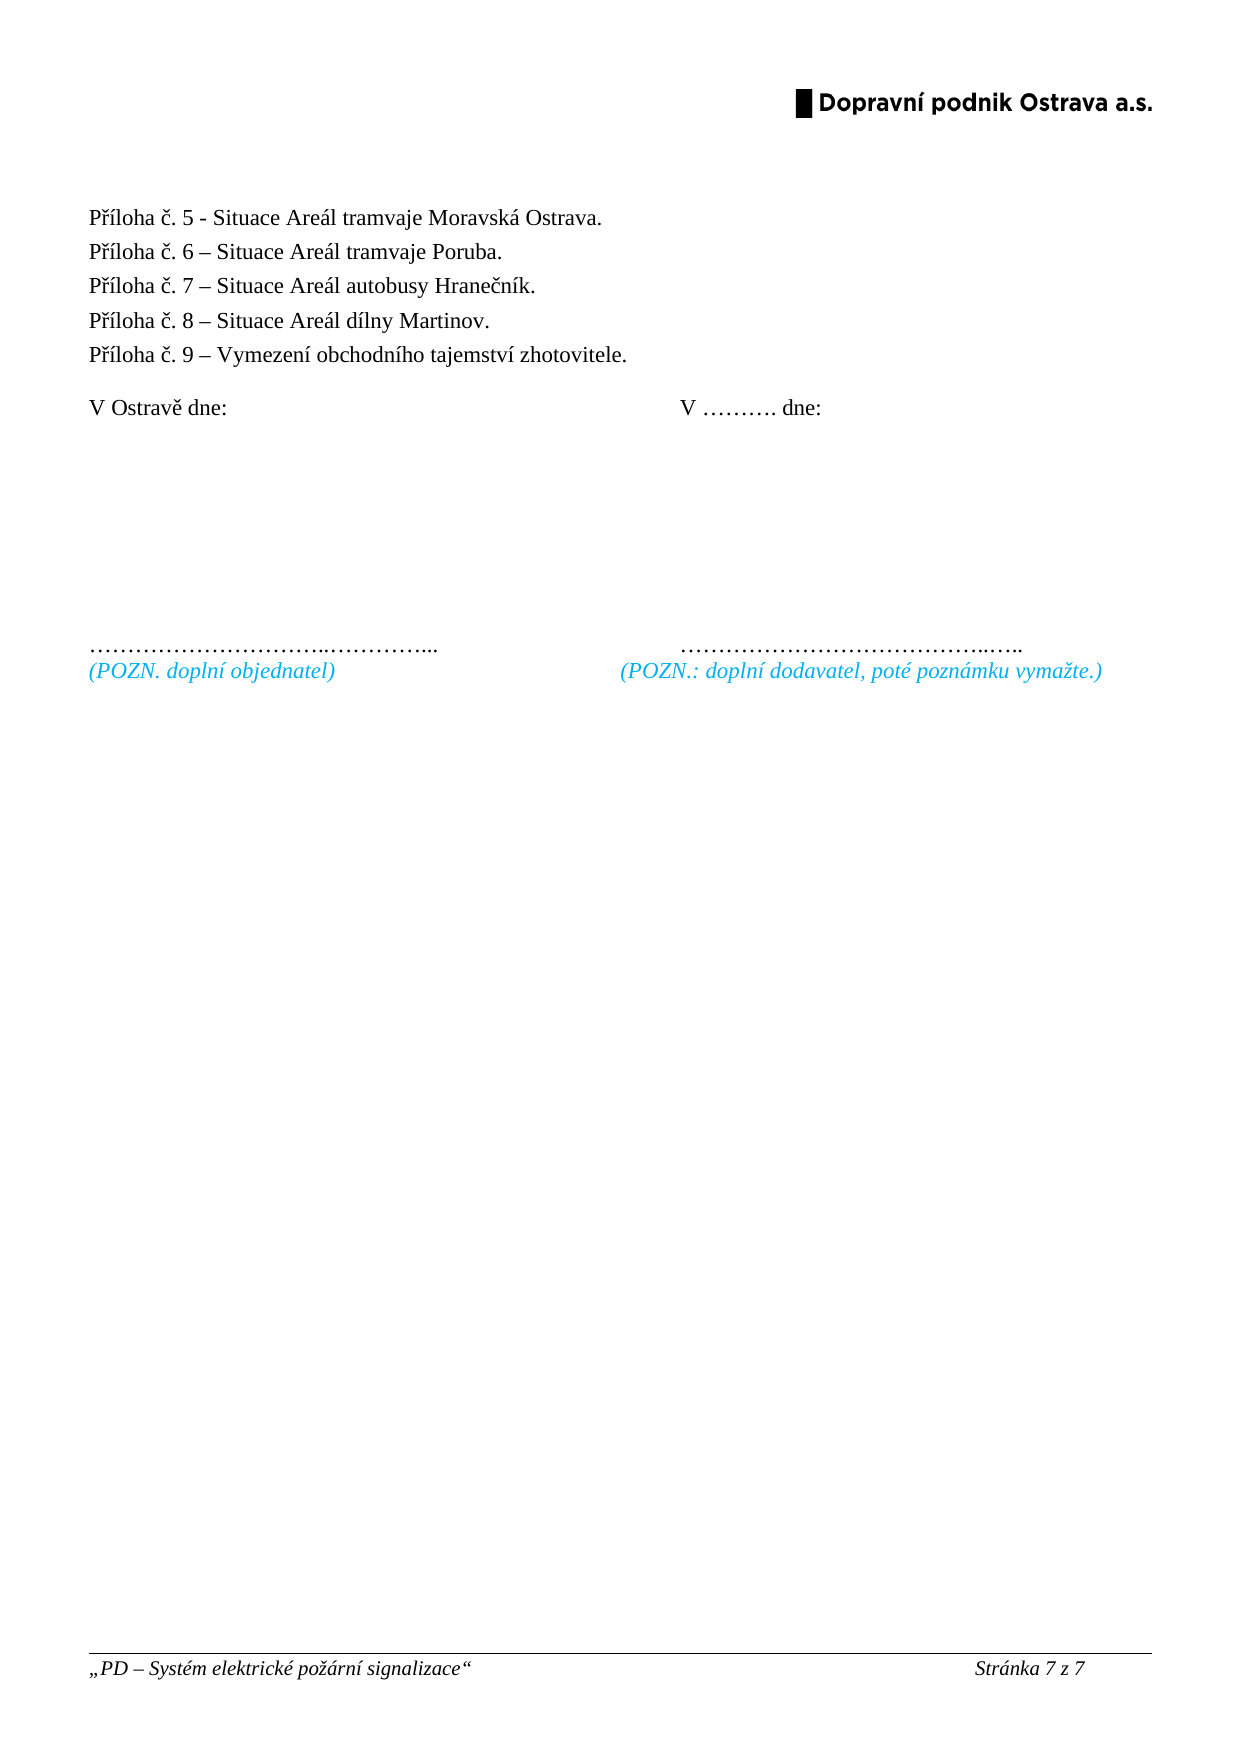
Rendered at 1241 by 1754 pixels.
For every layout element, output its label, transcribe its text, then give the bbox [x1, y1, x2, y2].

text Příloha č. 8 – Situace Areál dílny Martinov. [89, 307, 1180, 333]
text Příloha č. 7 – Situace Areál autobusy Hranečník. [89, 273, 1180, 299]
text (POZN. doplní objednatel) (POZN.: doplní dodavatel, poté poznámku vymažte.) [89, 657, 1152, 683]
picture [795, 89, 1152, 118]
text V Ostravě dne: V ………. dne: [89, 394, 1152, 420]
text Příloha č. 5 - Situace Areál tramvaje Moravská Ostrava. [89, 204, 1180, 231]
text Příloha č. 6 – Situace Areál tramvaje Poruba. [89, 238, 1180, 265]
text …………………………..…………... …………………………………..….. [89, 631, 1152, 657]
text Příloha č. 9 – Vymezení obchodního tajemství zhotovitele. [89, 341, 1180, 367]
